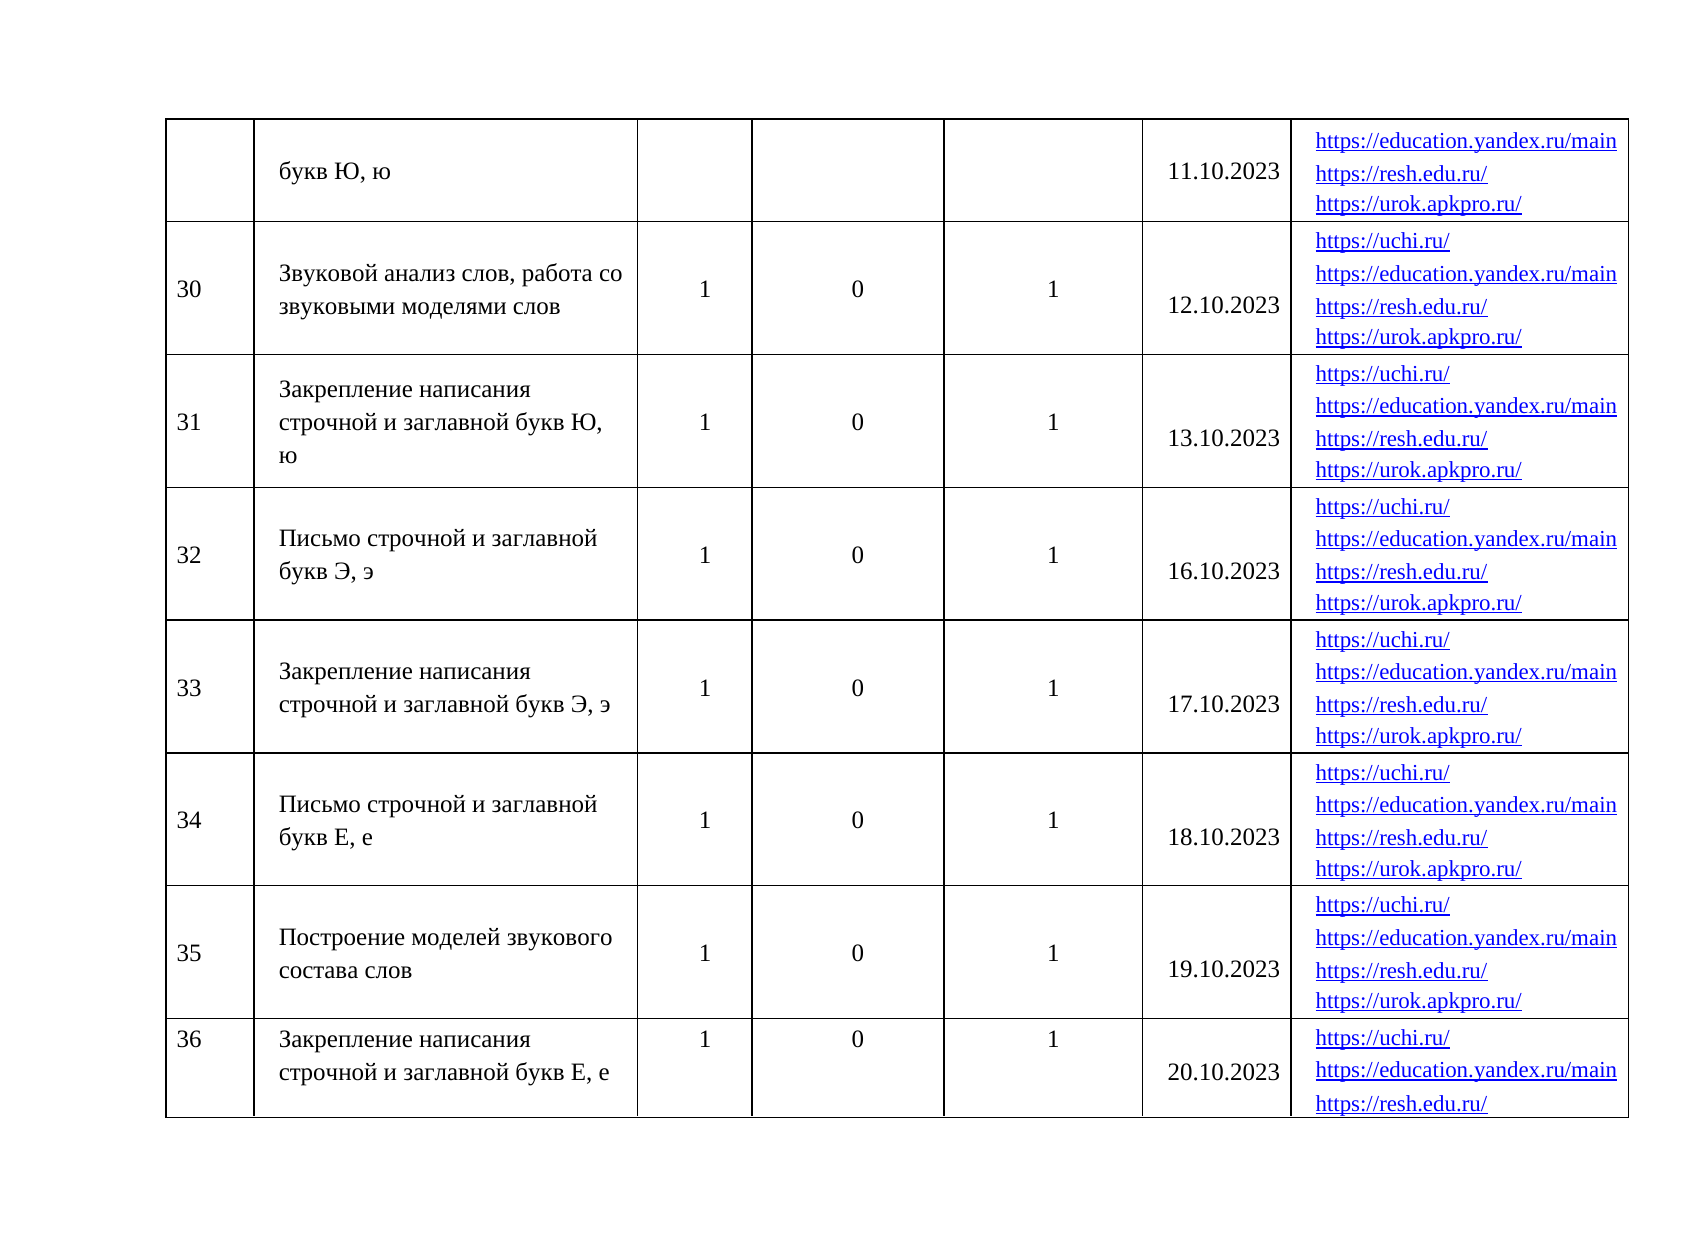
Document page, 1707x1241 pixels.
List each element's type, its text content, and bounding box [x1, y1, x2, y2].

table_cell 32 [167, 488, 253, 619]
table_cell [255, 120, 637, 221]
table_cell 12.10.2023 [1143, 222, 1290, 353]
table_cell 1 [945, 886, 1142, 1018]
table_cell 11.10.2023 [1143, 120, 1290, 221]
table_cell 29 [167, 120, 253, 221]
table_cell https://uchi.ru/ https://education.yandex.ru/main https://resh.edu.ru/ https://urok.apkpro.ru/ [1292, 886, 1628, 1018]
table_cell Письмо строчной и заглавной букв Э, э [255, 488, 637, 619]
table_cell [1292, 222, 1628, 353]
table_cell 1 [945, 621, 1142, 752]
table_cell 1 [638, 222, 751, 353]
table_cell Звуковой анализ слов, работа со звуковыми моделями слов [255, 222, 637, 353]
table_cell Закрепление написания строчной и заглавной букв Ю, ю [255, 355, 637, 486]
table_cell 1 [945, 754, 1142, 885]
table_cell 1 [945, 488, 1142, 619]
table_cell 1 [945, 222, 1142, 353]
table_cell 18.10.2023 [1143, 754, 1290, 885]
table_cell 0 [753, 222, 943, 353]
table_cell 0 [753, 1019, 943, 1116]
table_cell https://uchi.ru/ https://education.yandex.ru/main https://resh.edu.ru/ https://urok.apkpro.ru/ [1292, 355, 1628, 486]
table_cell 0 [753, 754, 943, 885]
table_cell 31 [167, 355, 253, 486]
table_cell 0 [753, 488, 943, 619]
table_cell 20.10.2023 [1143, 1019, 1290, 1116]
table_cell 0 [753, 355, 943, 486]
table_cell 1 [638, 754, 751, 885]
table_cell 1 [945, 1019, 1142, 1116]
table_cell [1292, 1019, 1628, 1116]
table_cell 33 [167, 621, 253, 752]
table_cell 16.10.2023 [1143, 488, 1290, 619]
table_cell 1 [945, 355, 1142, 486]
table_cell 0 [753, 621, 943, 752]
table_cell 1 [638, 488, 751, 619]
table_cell 1 [945, 120, 1142, 221]
table_cell 36 [167, 1019, 253, 1116]
table_cell 34 [167, 754, 253, 885]
table_cell Письмо строчной и заглавной букв Е, е [255, 754, 637, 885]
table_cell 0 [753, 120, 943, 221]
table_cell 17.10.2023 [1143, 621, 1290, 752]
table_cell 30 [167, 222, 253, 353]
table_cell 1 [638, 120, 751, 221]
table_cell 1 [638, 1019, 751, 1116]
table_cell 1 [638, 355, 751, 486]
table_cell 1 [638, 886, 751, 1018]
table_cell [1292, 120, 1628, 221]
table_cell 0 [753, 886, 943, 1018]
table_cell 35 [167, 886, 253, 1018]
table_cell 13.10.2023 [1143, 355, 1290, 486]
table_cell Построение моделей звукового состава слов [255, 886, 637, 1018]
table_cell 19.10.2023 [1143, 886, 1290, 1018]
table_cell https://uchi.ru/ https://education.yandex.ru/main https://resh.edu.ru/ https://urok.apkpro.ru/ [1292, 621, 1628, 752]
table_cell 1 [638, 621, 751, 752]
table_cell https://uchi.ru/ https://education.yandex.ru/main https://resh.edu.ru/ https://urok.apkpro.ru/ [1292, 754, 1628, 885]
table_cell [255, 1019, 637, 1116]
table_cell Закрепление написания строчной и заглавной букв Э, э [255, 621, 637, 752]
table_cell https://uchi.ru/ https://education.yandex.ru/main https://resh.edu.ru/ https://urok.apkpro.ru/ [1292, 488, 1628, 619]
